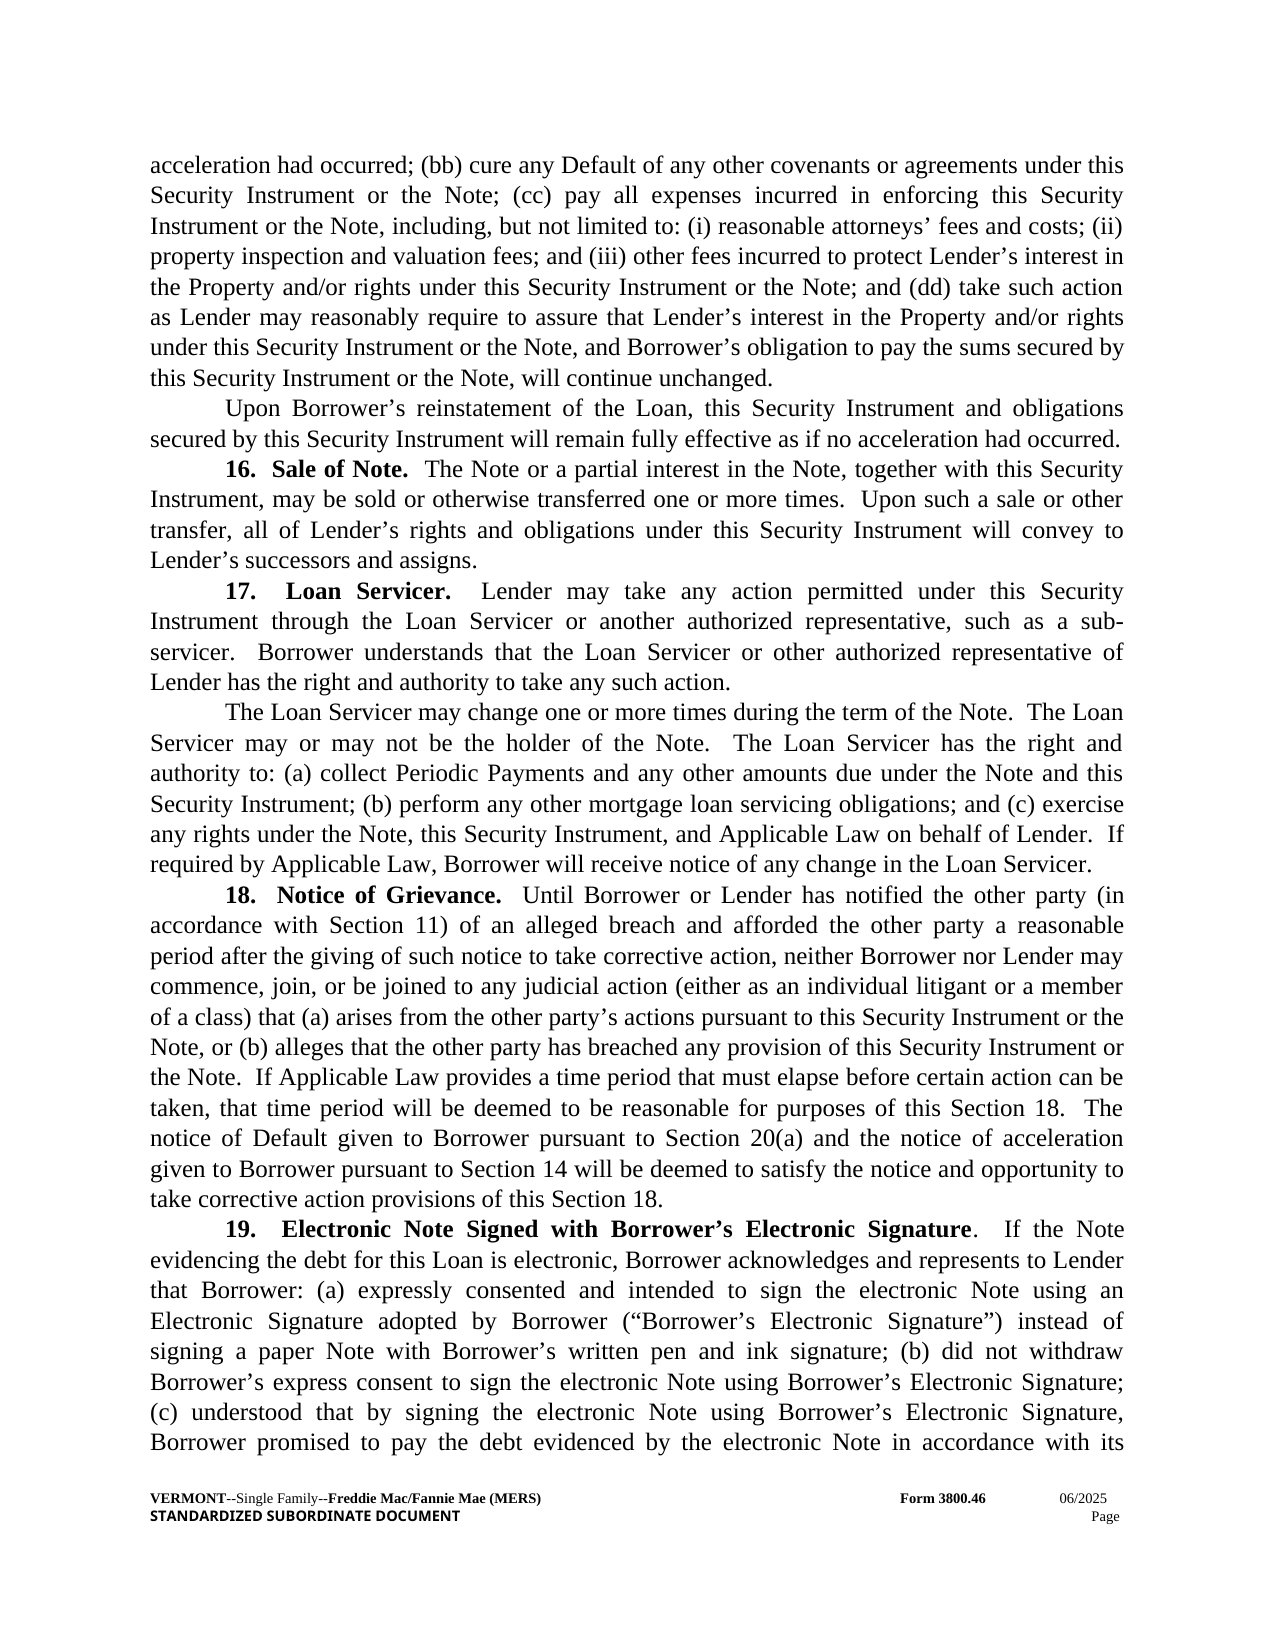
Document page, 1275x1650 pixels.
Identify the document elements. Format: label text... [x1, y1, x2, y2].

text 17. Loan Servicer. Lender may take any action permitted under this Security Instrument through the Loan Servicer or another authorized representative, such as a sub-servicer. Borrower understands that the Loan Servicer or other authorized representative of Lender has the right and authority to take any such action. [150, 576, 1125, 696]
text Upon Borrower’s reinstatement of the Loan, this Security Instrument and obligations secured by this Security Instrument will remain fully effective as if no acceleration had occurred. [150, 393, 1125, 452]
text 18. Notice of Grievance. Until Borrower or Lender has notified the other party (in accordance with Section 11) of an alleged breach and afforded the other party a reasonable period after the giving of such notice to take corrective action, neither Borrower nor Lender may commence, join, or be joined to any judicial action (either as an individual litigant or a member of a class) that (a) arises from the other party’s actions pursuant to this Security Instrument or the Note, or (b) alleges that the other party has breached any provision of this Security Instrument or the Note. If Applicable Law provides a time period that must elapse before certain action can be taken, that time period will be deemed to be reasonable for purposes of this Section 18. The notice of Default given to Borrower pursuant to Section 20(a) and the notice of acceleration given to Borrower pursuant to Section 14 will be deemed to satisfy the notice and opportunity to take corrective action provisions of this Section 18. [150, 880, 1125, 1213]
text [150, 1214, 1125, 1456]
text The Loan Servicer may change one or more times during the term of the Note. The Loan Servicer may or may not be the holder of the Note. The Loan Servicer has the right and authority to: (a) collect Periodic Payments and any other amounts due under the Note and this Security Instrument; (b) perform any other mortgage loan servicing obligations; and (c) exercise any rights under the Note, this Security Instrument, and Applicable Law on behalf of Lender. If required by Applicable Law, Borrower will receive notice of any change in the Loan Servicer. [150, 697, 1125, 878]
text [150, 150, 1125, 392]
text 16. Sale of Note. The Note or a partial interest in the Note, together with this Security Instrument, may be sold or otherwise transferred one or more times. Upon such a sale or other transfer, all of Lender’s rights and obligations under this Security Instrument will convey to Lender’s successors and assigns. [150, 454, 1125, 574]
